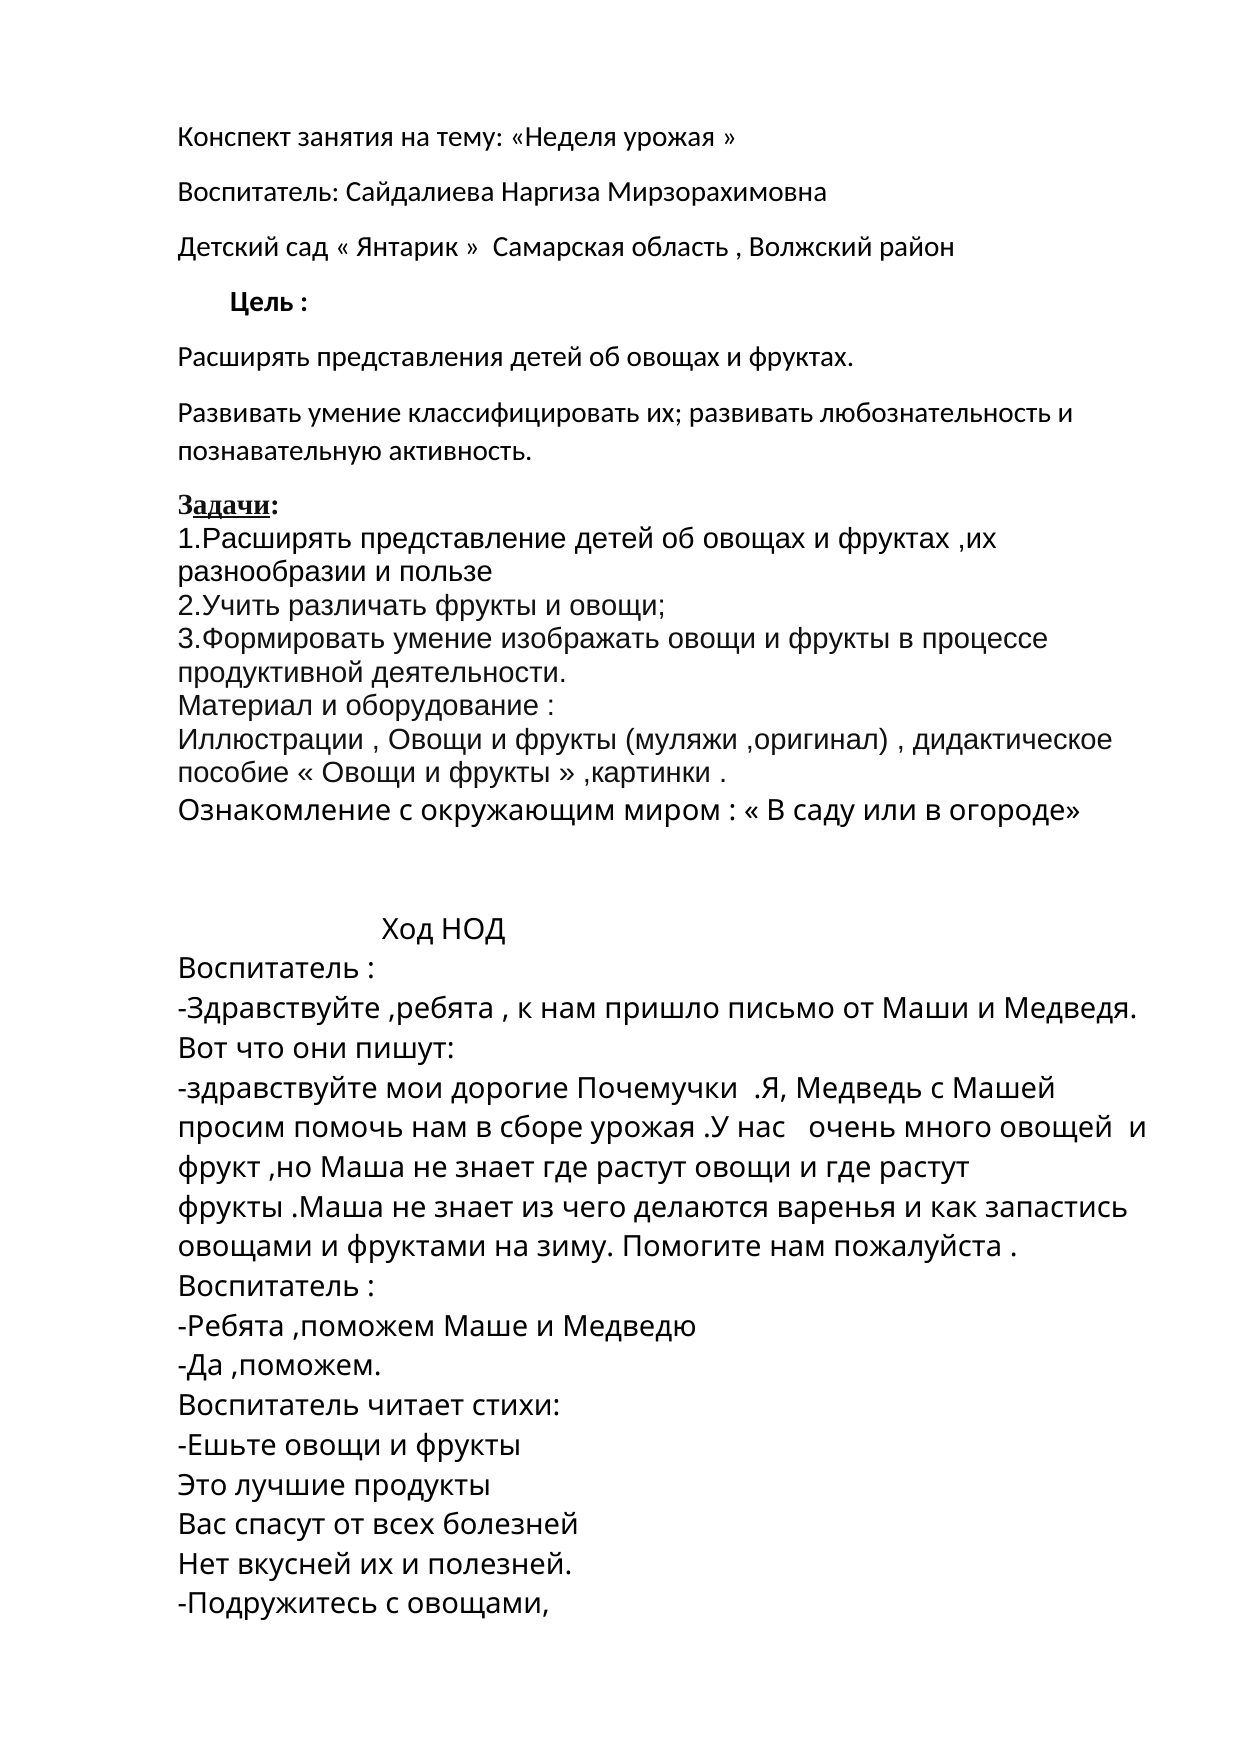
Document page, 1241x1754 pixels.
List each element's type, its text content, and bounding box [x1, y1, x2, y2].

text Вот что они пишут: [177, 1027, 1152, 1067]
text Иллюстрации , Овощи и фрукты (муляжи ,оригинал) , дидактическое пособие « Овощи и фрукты » ,картинки . [177, 722, 1152, 789]
text -Здравствуйте ,ребята , к нам пришло письмо от Маши и Медведя. [177, 987, 1152, 1027]
text Нет вкусней их и полезней. [177, 1543, 1152, 1583]
text Это лучшие продукты [177, 1464, 1152, 1503]
text -Ребята ,поможем Маше и Медведю [177, 1305, 1152, 1345]
text Вас спасут от всех болезней [177, 1503, 1152, 1543]
text Конспект занятия на тему: «Неделя урожая » [177, 118, 1152, 154]
text Ознакомление с окружающим миром : « В саду или в огороде» [177, 789, 1152, 829]
text -здравствуйте мои дорогие Почемучки .Я, Медведь с Машей просим помочь нам в сборе урожая .У нас очень много овощей и фрукт ,но Маша не знает где растут овощи и где растут фрукты .Маша не знает из чего делаются варенья и как запастись овощами и фруктами на зиму. Помогите нам пожалуйста . [177, 1067, 1152, 1265]
text Материал и оборудование : [177, 688, 1152, 722]
text -Подружитесь с овощами, [177, 1583, 1152, 1622]
text 1.Расширять представление детей об овощах и фруктах ,их разнообразии и пользе [177, 521, 1152, 588]
text -Ешьте овощи и фрукты [177, 1424, 1152, 1464]
text Задачи: [177, 487, 1152, 521]
text Детский сад « Янтарик » Самарская область , Волжский район [177, 228, 1152, 264]
text Воспитатель: Сайдалиева Наргиза Мирзорахимовна [177, 173, 1152, 209]
text Воспитатель : [177, 1265, 1152, 1305]
text -Да ,поможем. [177, 1345, 1152, 1384]
text 2.Учить различать фрукты и овощи; [177, 588, 1152, 621]
text Воспитатель : [177, 948, 1152, 987]
text Цель : [177, 283, 1152, 319]
text Ход НОД [177, 908, 1152, 948]
text Развивать умение классифицировать их; развивать любознательность и познавательную активность. [177, 394, 1152, 468]
text Расширять представления детей об овощах и фруктах. [177, 338, 1152, 374]
text 3.Формировать умение изображать овощи и фрукты в процессе продуктивной деятельности. [177, 621, 1152, 688]
text Воспитатель читает стихи: [177, 1384, 1152, 1424]
